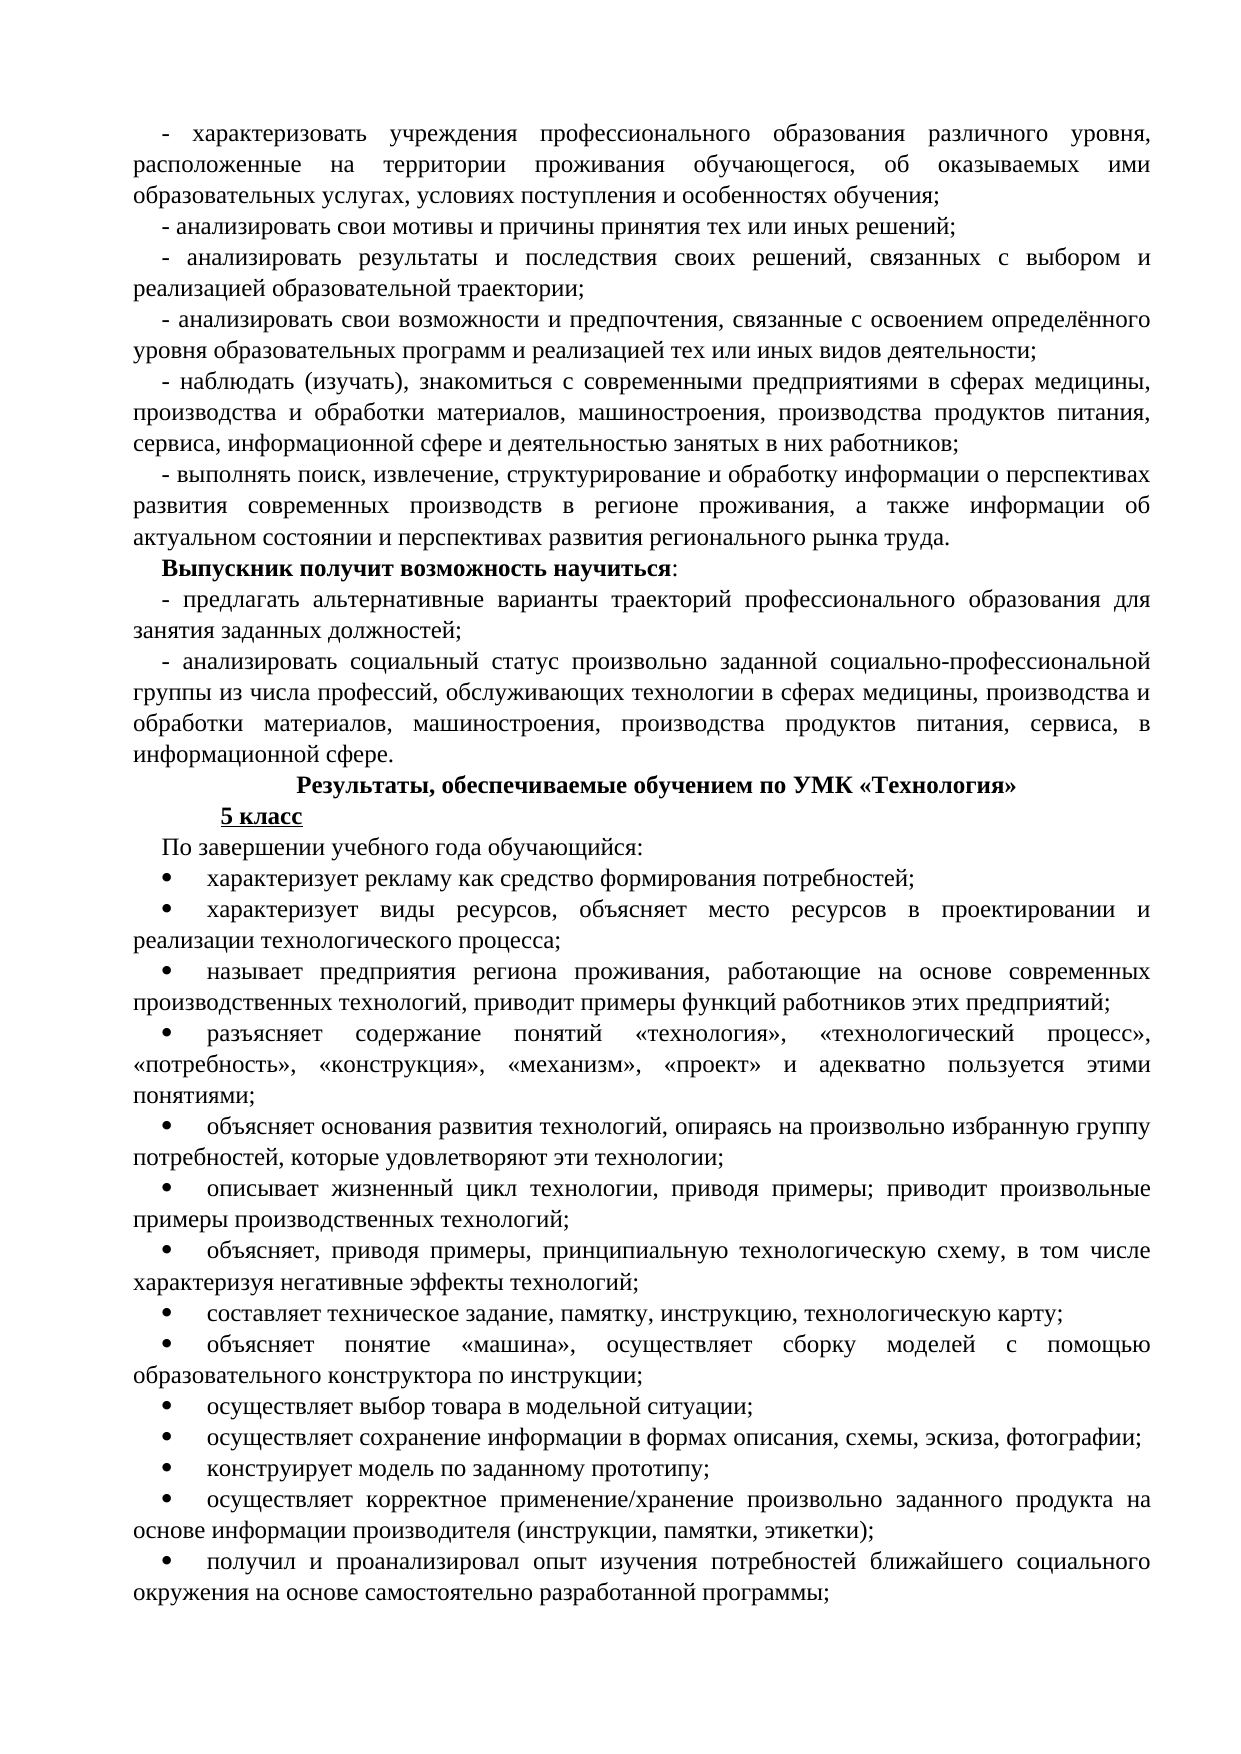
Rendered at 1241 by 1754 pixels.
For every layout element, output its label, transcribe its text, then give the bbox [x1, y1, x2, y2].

list разъясняет содержание понятий «технология», «технологический процесс», «потребность», «конструкция», «механизм», «проект» и адекватно пользуется этими понятиями; [133, 1018, 1152, 1109]
list Выпускник получит возможность научиться: [133, 553, 1152, 581]
list - выполнять поиск, извлечение, структурирование и обработку информации о перспективах развития современных производств в регионе проживания, а также информации об актуальном состоянии и перспективах развития регионального рынка труда. [133, 459, 1152, 550]
list характеризует рекламу как средство формирования потребностей; [133, 863, 1152, 892]
list - анализировать результаты и последствия своих решений, связанных с выбором и реализацией образовательной траектории; [133, 242, 1152, 302]
list получил и проанализировал опыт изучения потребностей ближайшего социального окружения на основе самостоятельно разработанной программы; [133, 1546, 1152, 1606]
list Результаты, обеспечиваемые обучением по УМК «Технология» [133, 770, 1152, 799]
list составляет техническое задание, памятку, инструкцию, технологическую карту; [133, 1298, 1152, 1326]
list - характеризовать учреждения профессионального образования различного уровня, расположенные на территории проживания обучающегося, об оказываемых ими образовательных услугах, условиях поступления и особенностях обучения; [133, 118, 1152, 209]
list осуществляет сохранение информации в формах описания, схемы, эскиза, фотографии; [133, 1422, 1152, 1451]
list - наблюдать (изучать), знакомиться с современными предприятиями в сферах медицины, производства и обработки материалов, машиностроения, производства продуктов питания, сервиса, информационной сфере и деятельностью занятых в них работников; [133, 366, 1152, 457]
list осуществляет корректное применение/хранение произвольно заданного продукта на основе информации производителя (инструкции, памятки, этикетки); [133, 1484, 1152, 1544]
list характеризует виды ресурсов, объясняет место ресурсов в проектировании и реализации технологического процесса; [133, 894, 1152, 954]
list объясняет понятие «машина», осуществляет сборку моделей с помощью образовательного конструктора по инструкции; [133, 1329, 1152, 1388]
list - анализировать свои мотивы и причины принятия тех или иных решений; [133, 211, 1152, 240]
list осуществляет выбор товара в модельной ситуации; [133, 1391, 1152, 1419]
list - предлагать альтернативные варианты траекторий профессионального образования для занятия заданных должностей; [133, 584, 1152, 643]
list называет предприятия региона проживания, работающие на основе современных производственных технологий, приводит примеры функций работников этих предприятий; [133, 956, 1152, 1016]
list По завершении учебного года обучающийся: [133, 832, 1152, 861]
list - анализировать социальный статус произвольно заданной социально-профессиональной группы из числа профессий, обслуживающих технологии в сферах медицины, производства и обработки материалов, машиностроения, производства продуктов питания, сервиса, в информационной сфере. [133, 646, 1152, 768]
list объясняет, приводя примеры, принципиальную технологическую схему, в том числе характеризуя негативные эффекты технологий; [133, 1236, 1152, 1295]
list 5 класс [192, 801, 1152, 830]
list объясняет основания развития технологий, опираясь на произвольно избранную группу потребностей, которые удовлетворяют эти технологии; [133, 1111, 1152, 1171]
list описывает жизненный цикл технологии, приводя примеры; приводит произвольные примеры производственных технологий; [133, 1173, 1152, 1233]
list конструирует модель по заданному прототипу; [133, 1453, 1152, 1482]
list - анализировать свои возможности и предпочтения, связанные с освоением определённого уровня образовательных программ и реализацией тех или иных видов деятельности; [133, 304, 1152, 364]
